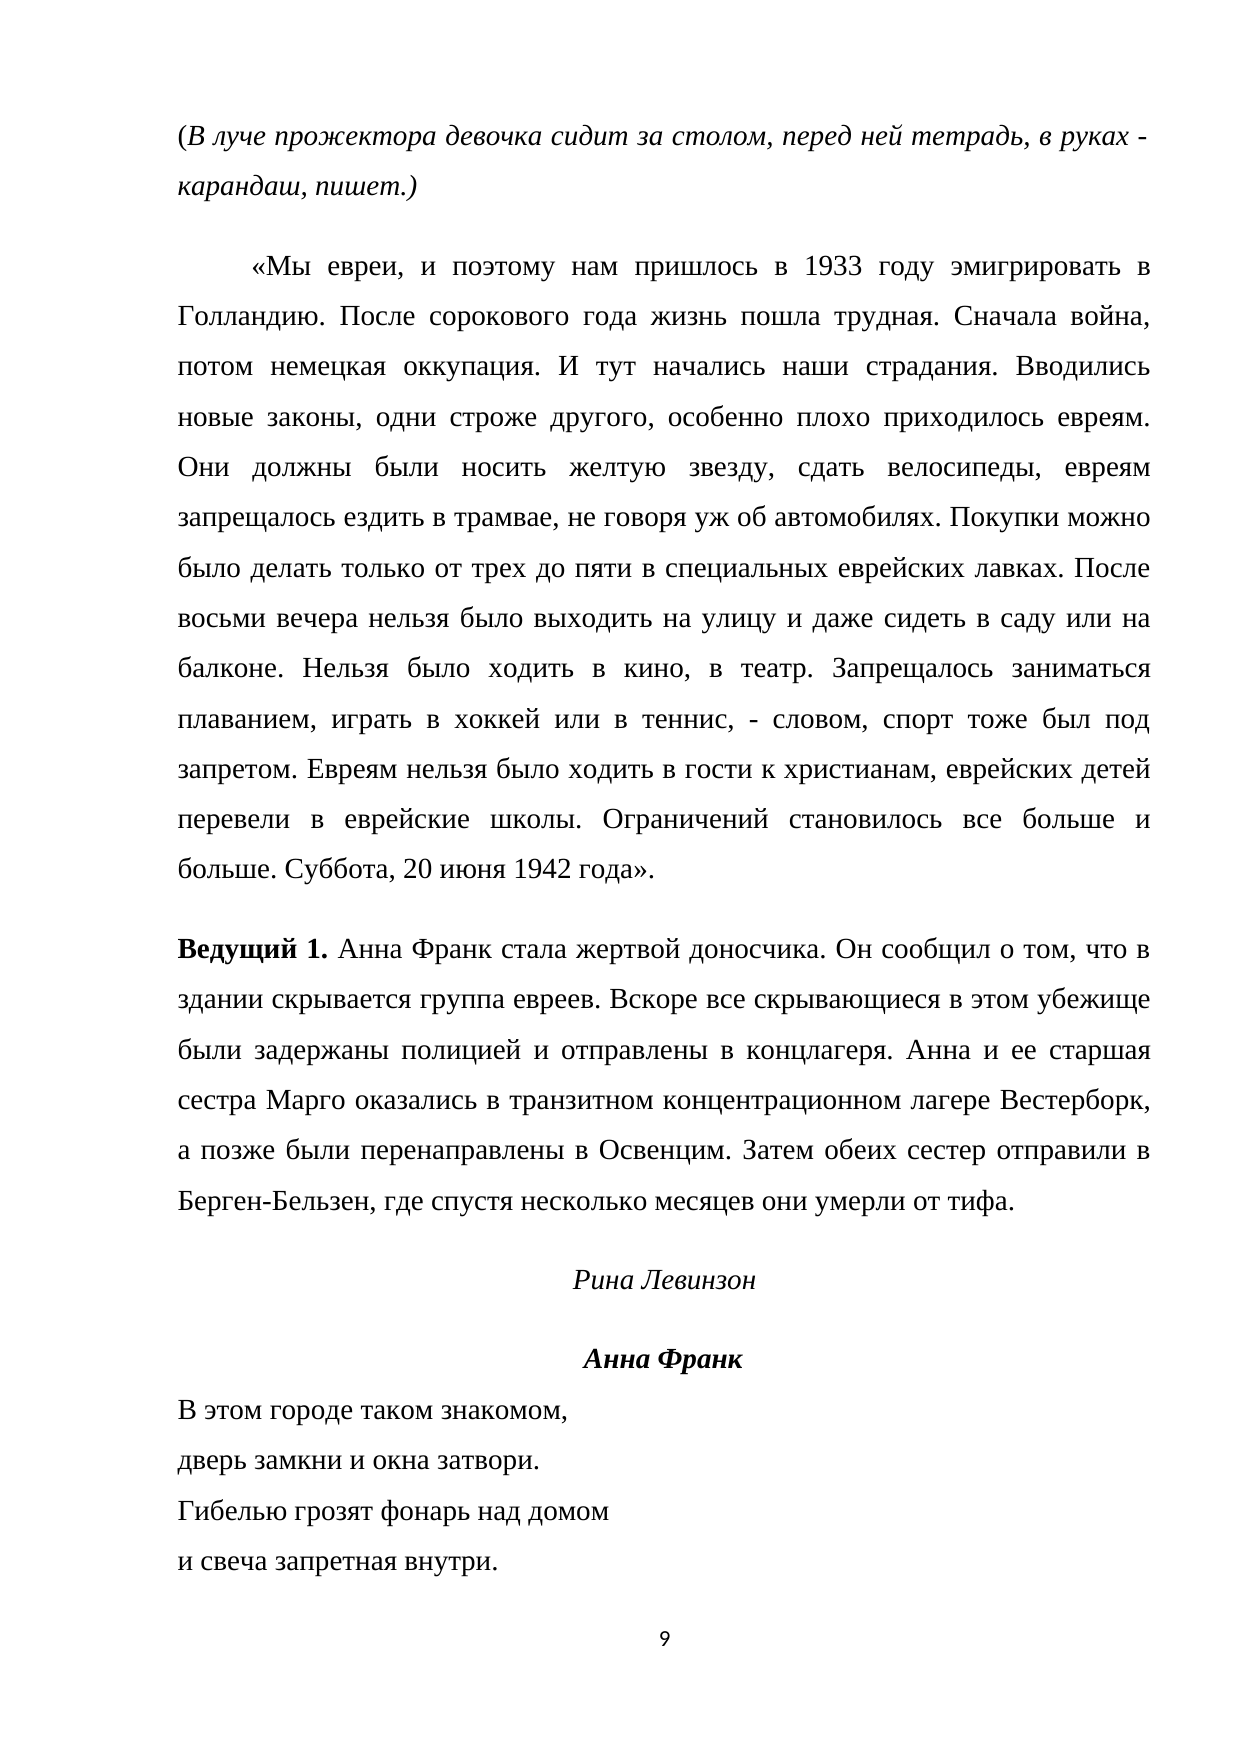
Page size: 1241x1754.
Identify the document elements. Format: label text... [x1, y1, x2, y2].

text Анна Франк [177, 1342, 1152, 1375]
text (В луче прожектора девочка сидит за столом, перед ней тетрадь, в руках - карандаш, пишет.) [177, 118, 1152, 202]
text Гибелью грозят фонарь над домом [177, 1493, 1152, 1526]
text В этом городе таком знакомом, [177, 1392, 1152, 1426]
text «Мы евреи, и поэтому нам пришлось в 1933 году эмигрировать в Голландию. После сорокового года жизнь пошла трудная. Сначала война, потом немецкая оккупация. И тут начались наши страдания. Вводились новые законы, одни строже другого, особенно плохо приходилось евреям. Они должны были носить желтую звезду, сдать велосипеды, евреям запрещалось ездить в трамвае, не говоря уж об автомобилях. Покупки можно было делать только от трех до пяти в специальных еврейских лавках. После восьми вечера нельзя было выходить на улицу и даже сидеть в саду или на балконе. Нельзя было ходить в кино, в театр. Запрещалось заниматься плаванием, играть в хоккей или в теннис, - словом, спорт тоже был под запретом. Евреям нельзя было ходить в гости к христианам, еврейских детей перевели в еврейские школы. Ограничений становилось все больше и больше. Суббота, 20 июня 1942 года». [177, 248, 1152, 885]
text Ведущий 1. Анна Франк стала жертвой доносчика. Он сообщил о том, что в здании скрывается группа евреев. Вскоре все скрывающиеся в этом убежище были задержаны полицией и отправлены в концлагеря. Анна и ее старшая сестра Марго оказались в транзитном концентрационном лагере Вестерборк, а позже были перенаправлены в Освенцим. Затем обеих сестер отправили в Берген-Бельзен, где спустя несколько месяцев они умерли от тифа. [177, 931, 1152, 1216]
text и свеча запретная внутри. [177, 1543, 1152, 1576]
text дверь замкни и окна затвори. [177, 1442, 1152, 1476]
text Рина Левинзон [177, 1262, 1152, 1296]
